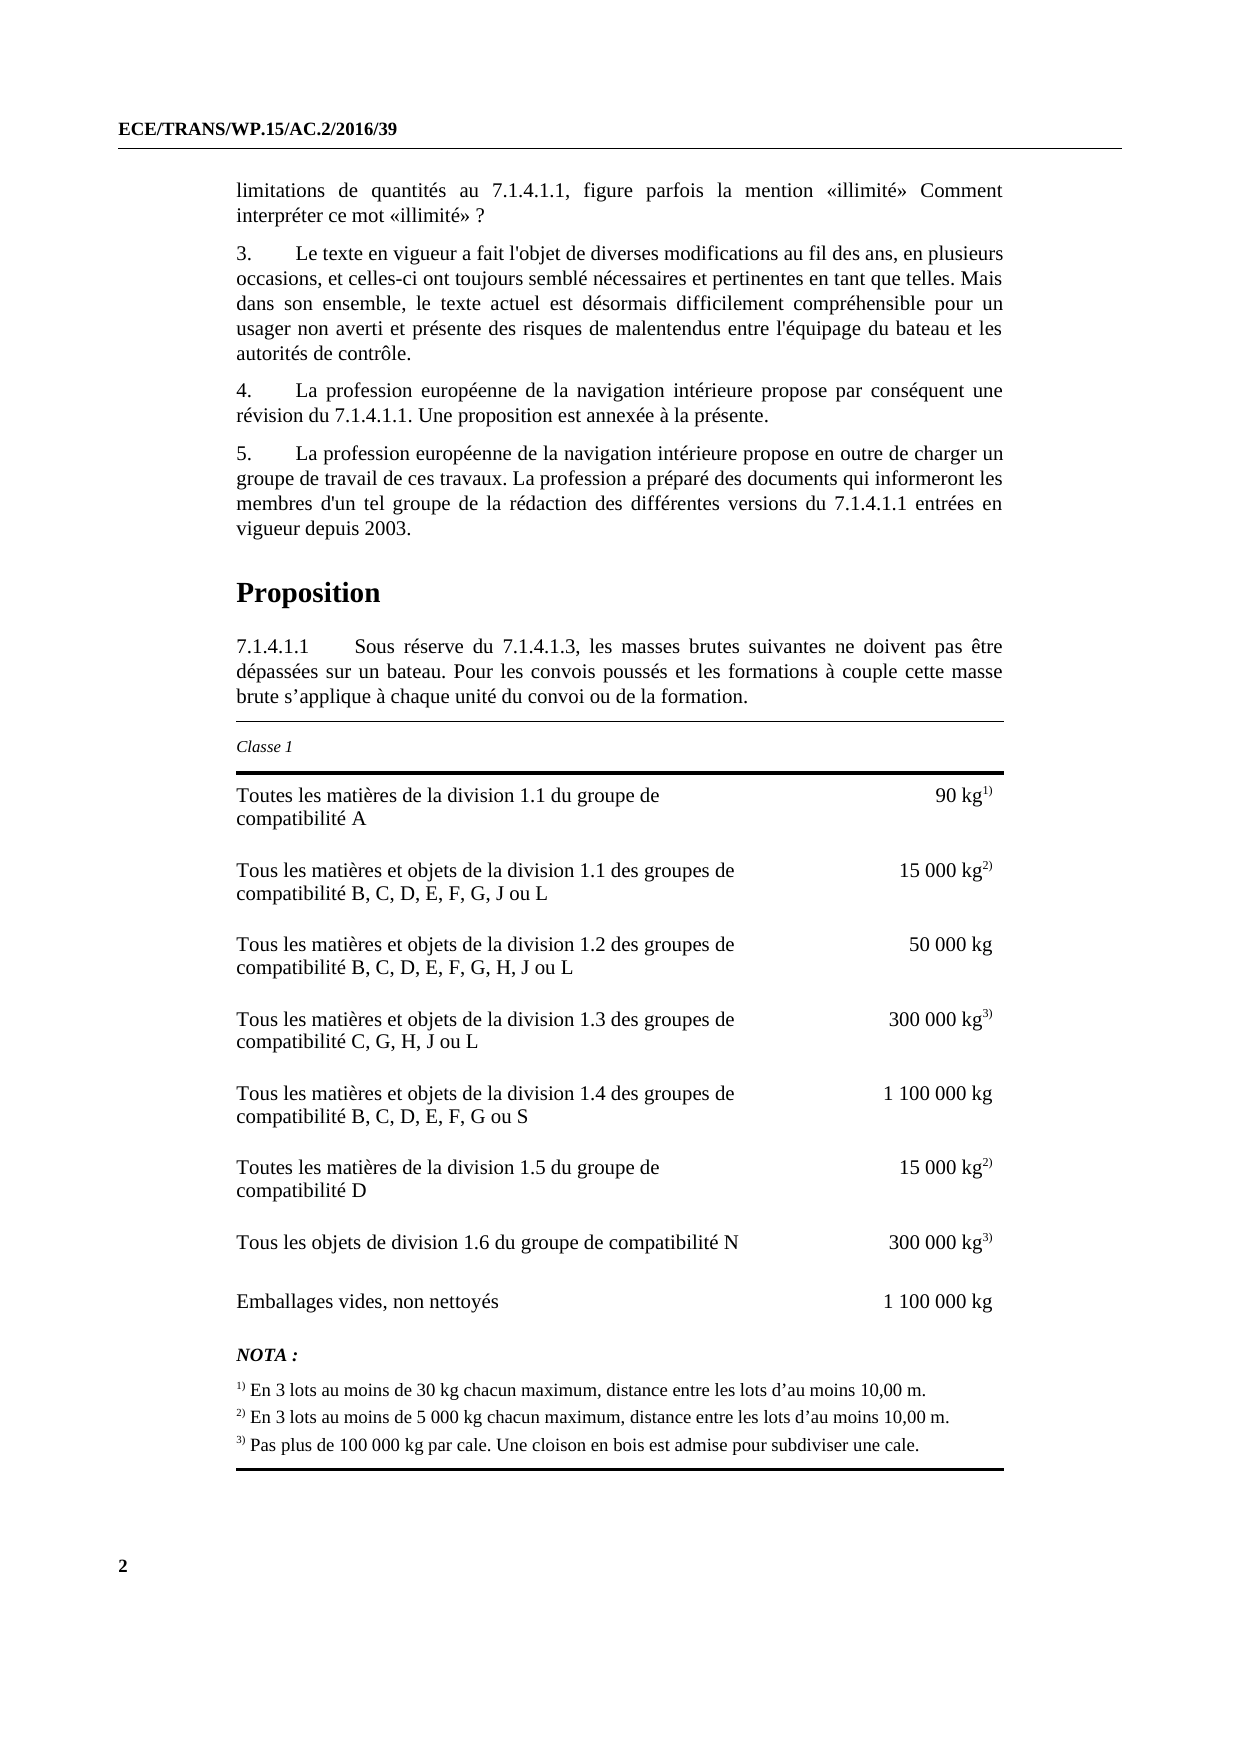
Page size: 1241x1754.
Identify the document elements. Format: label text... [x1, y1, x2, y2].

table_cell 1 100 000 kg [768, 1280, 1004, 1339]
table_cell 15 000 kg2) [768, 849, 1004, 923]
table_cell Tous les matières et objets de la division 1.3 des groupes de compatibilité C, G, H, J ou L [236, 998, 767, 1072]
text Proposition [118, 577, 1004, 608]
table_cell Tous les matières et objets de la division 1.2 des groupes de compatibilité B, C, D, E, F, G, H, J ou L [236, 923, 767, 998]
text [236, 177, 1004, 227]
text 3. Le texte en vigueur a fait l'objet de diverses modifications au fil des ans, en plusieurs occasions, et celles-ci ont toujours semblé nécessaires et pertinentes en tant que telles. Mais dans son ensemble, le texte actuel est désormais difficilement compréhensible pour un usager non averti et présente des risques de malentendus entre l'équipage du bateau et les autorités de contrôle. [236, 240, 1004, 365]
table_cell Toutes les matières de la division 1.1 du groupe de compatibilité A [236, 775, 767, 849]
table_cell NOTA : 1) En 3 lots au moins de 30 kg chacun maximum, distance entre les lots d’au moins 10,00 m. 2) En 3 lots au moins de 5 000 kg chacun maximum, distance entre les lots d’au moins 10,00 m. 3) Pas plus de 100 000 kg par cale. Une cloison en bois est admise pour subdiviser une cale. [236, 1339, 1004, 1468]
table_cell Toutes les matières de la division 1.5 du groupe de compatibilité D [236, 1146, 767, 1221]
table_cell 15 000 kg2) [768, 1146, 1004, 1221]
table_cell Emballages vides, non nettoyés [236, 1280, 767, 1339]
table_header Classe 1 [236, 722, 1004, 771]
text 5. La profession européenne de la navigation intérieure propose en outre de charger un groupe de travail de ces travaux. La profession a préparé des documents qui informeront les membres d'un tel groupe de la rédaction des différentes versions du 7.1.4.1.1 entrées en vigueur depuis 2003. [236, 440, 1004, 540]
table_cell 1 100 000 kg [768, 1072, 1004, 1146]
table_cell Tous les matières et objets de la division 1.4 des groupes de compatibilité B, C, D, E, F, G ou S [236, 1072, 767, 1146]
text 4. La profession européenne de la navigation intérieure propose par conséquent une révision du 7.1.4.1.1. Une proposition est annexée à la présente. [236, 377, 1004, 427]
table_cell Tous les objets de division 1.6 du groupe de compatibilité N [236, 1221, 767, 1280]
table_cell 300 000 kg3) [768, 1221, 1004, 1280]
table_cell 300 000 kg3) [768, 998, 1004, 1072]
table_cell Tous les matières et objets de la division 1.1 des groupes de compatibilité B, C, D, E, F, G, J ou L [236, 849, 767, 923]
table_cell 90 kg1) [768, 775, 1004, 849]
table_cell 50 000 kg [768, 923, 1004, 998]
text 7.1.4.1.1 Sous réserve du 7.1.4.1.3, les masses brutes suivantes ne doivent pas être dépassées sur un bateau. Pour les convois poussés et les formations à couple cette masse brute s’applique à chaque unité du convoi ou de la formation. [236, 633, 1004, 708]
